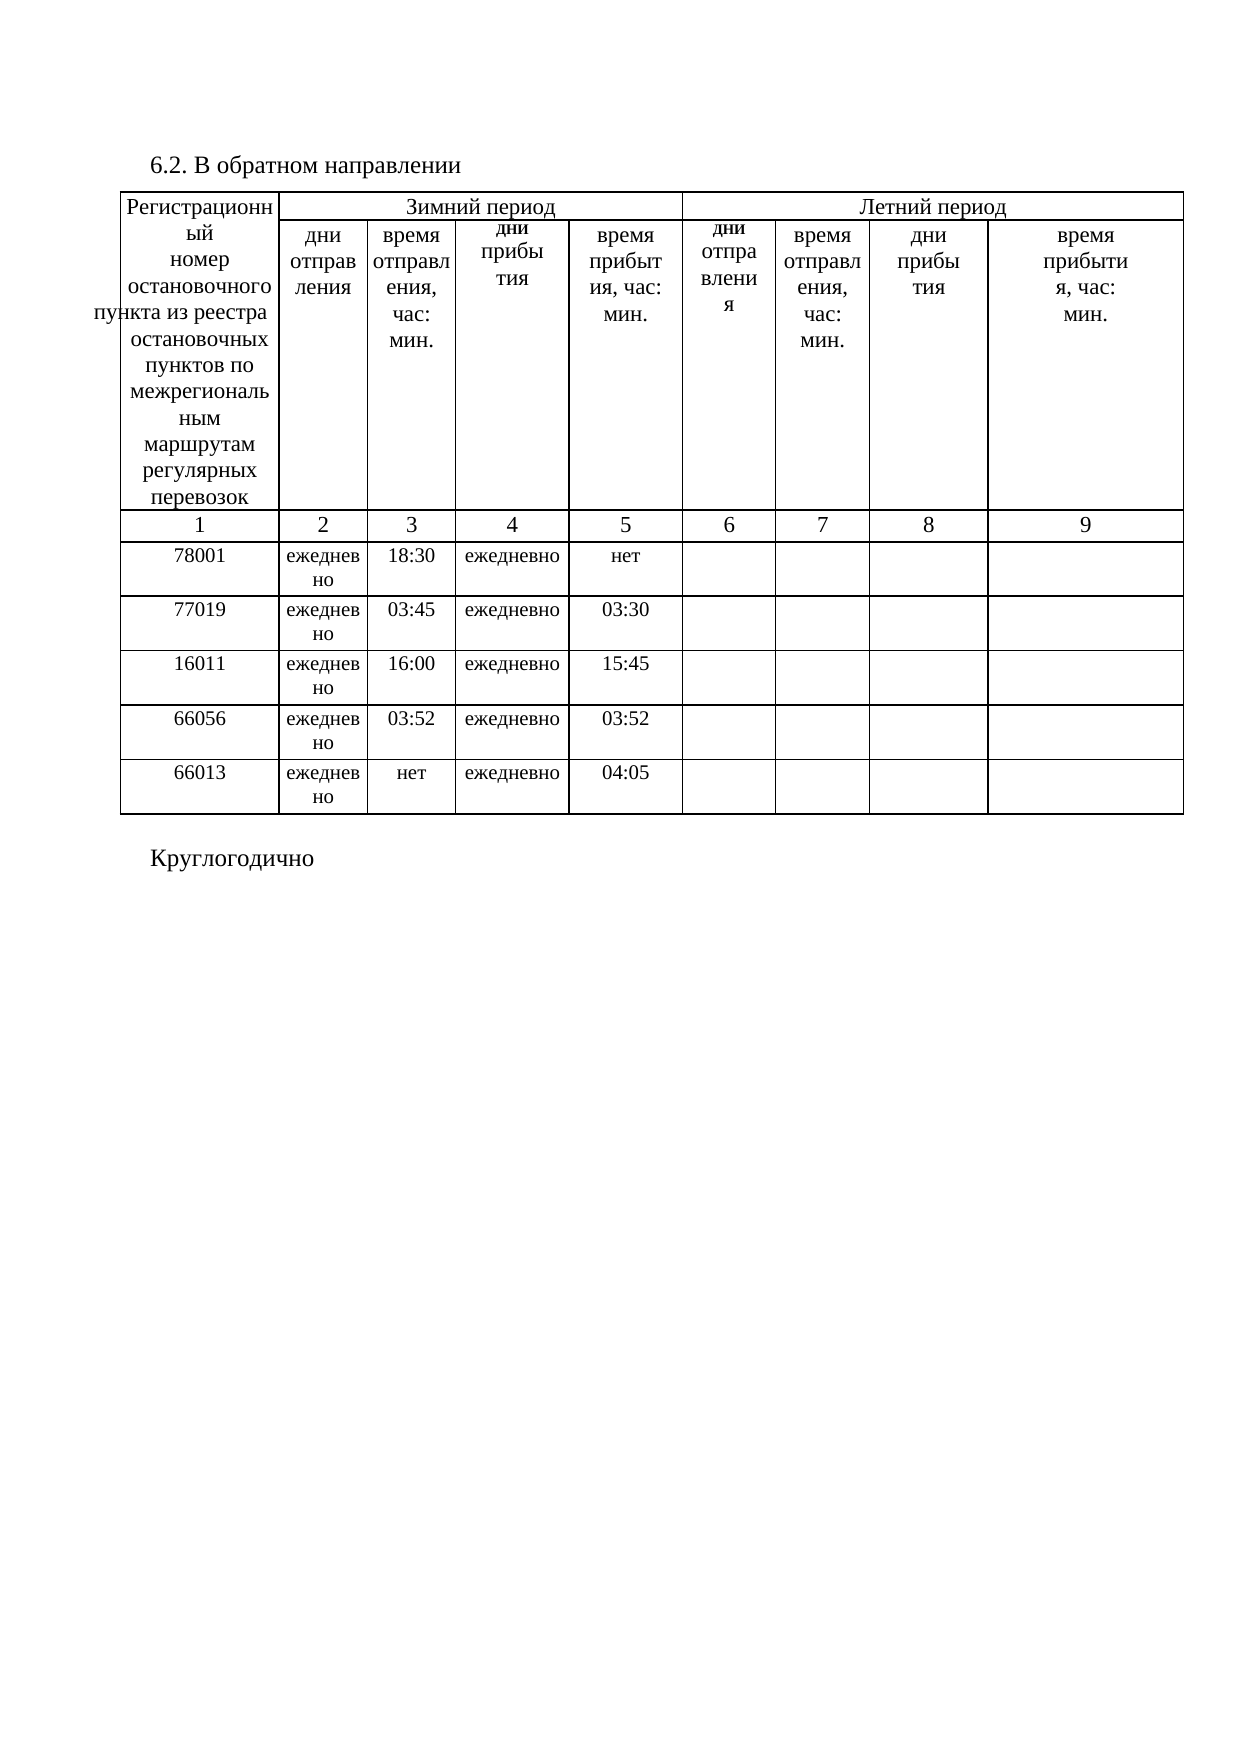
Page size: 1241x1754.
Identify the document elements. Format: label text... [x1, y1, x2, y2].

table_cell 5 [570, 511, 682, 541]
table_cell ежедневно [456, 543, 568, 595]
table_cell 16:00 [368, 651, 455, 704]
table_cell ДНИ прибы тия [456, 221, 568, 509]
table_cell [989, 543, 1183, 595]
table_cell 18:30 [368, 543, 455, 595]
table_header Летний период [683, 193, 1183, 219]
table_cell ежедневно [280, 543, 367, 595]
table_cell нет [570, 543, 682, 595]
table_cell [870, 706, 987, 758]
table_cell 16011 [121, 651, 278, 704]
table_cell ежедневно [456, 760, 568, 813]
table_cell [776, 597, 869, 650]
table_cell 4 [456, 511, 568, 541]
table_cell дни прибы тия [870, 221, 987, 509]
table_cell 2 [280, 511, 367, 541]
table_cell 78001 [121, 543, 278, 595]
table_cell 3 [368, 511, 455, 541]
table_cell [776, 543, 869, 595]
table_cell ежедневно [456, 706, 568, 758]
table_cell [989, 651, 1183, 704]
table_cell [683, 543, 775, 595]
table_cell [683, 706, 775, 758]
table_cell 66056 [121, 706, 278, 758]
table_cell [683, 597, 775, 650]
table_cell ежедневно [280, 597, 367, 650]
table_cell ежедневно [280, 651, 367, 704]
table_cell [776, 706, 869, 758]
table_cell [870, 651, 987, 704]
table_cell ежедневно [280, 706, 367, 758]
table_cell [989, 597, 1183, 650]
table_cell время отправл ения, час: мин. [368, 221, 455, 509]
table_cell 77019 [121, 597, 278, 650]
table_cell ДНИ отпра влени я [683, 221, 775, 509]
table_cell дни отправ ления [280, 221, 367, 509]
table_cell 9 [989, 511, 1183, 541]
table_cell 6 [683, 511, 775, 541]
table_cell [683, 651, 775, 704]
table_cell 15:45 [570, 651, 682, 704]
table_cell 03:52 [368, 706, 455, 758]
table_cell ежедневно [280, 760, 367, 813]
table_cell [683, 760, 775, 813]
table_cell [870, 597, 987, 650]
table_cell [776, 651, 869, 704]
table_cell [989, 706, 1183, 758]
table_cell 8 [870, 511, 987, 541]
table_cell [989, 760, 1183, 813]
table_cell 03:30 [570, 597, 682, 650]
text 6.2. В обратном направлении [150, 150, 1090, 179]
table_cell 7 [776, 511, 869, 541]
table_cell ежедневно [456, 651, 568, 704]
table_cell время прибыт ия, час: мин. [570, 221, 682, 509]
table_cell [776, 760, 869, 813]
table_cell время отправл ения, час: мин. [776, 221, 869, 509]
table_header Регистрационный номер остановочного пункта из реестра остановочных пунктов по межрегиональным маршрутам регулярных перевозок [121, 193, 278, 509]
table_cell 04:05 [570, 760, 682, 813]
table_header Зимний период [280, 193, 682, 219]
table_cell [870, 760, 987, 813]
table_cell [870, 543, 987, 595]
table_cell время прибыти я, час: мин. [989, 221, 1183, 509]
text Круглогодично [150, 843, 1090, 872]
table_cell 66013 [121, 760, 278, 813]
table_cell нет [368, 760, 455, 813]
table_cell 03:45 [368, 597, 455, 650]
table_cell 03:52 [570, 706, 682, 758]
table_cell 1 [121, 511, 278, 541]
table_cell ежедневно [456, 597, 568, 650]
